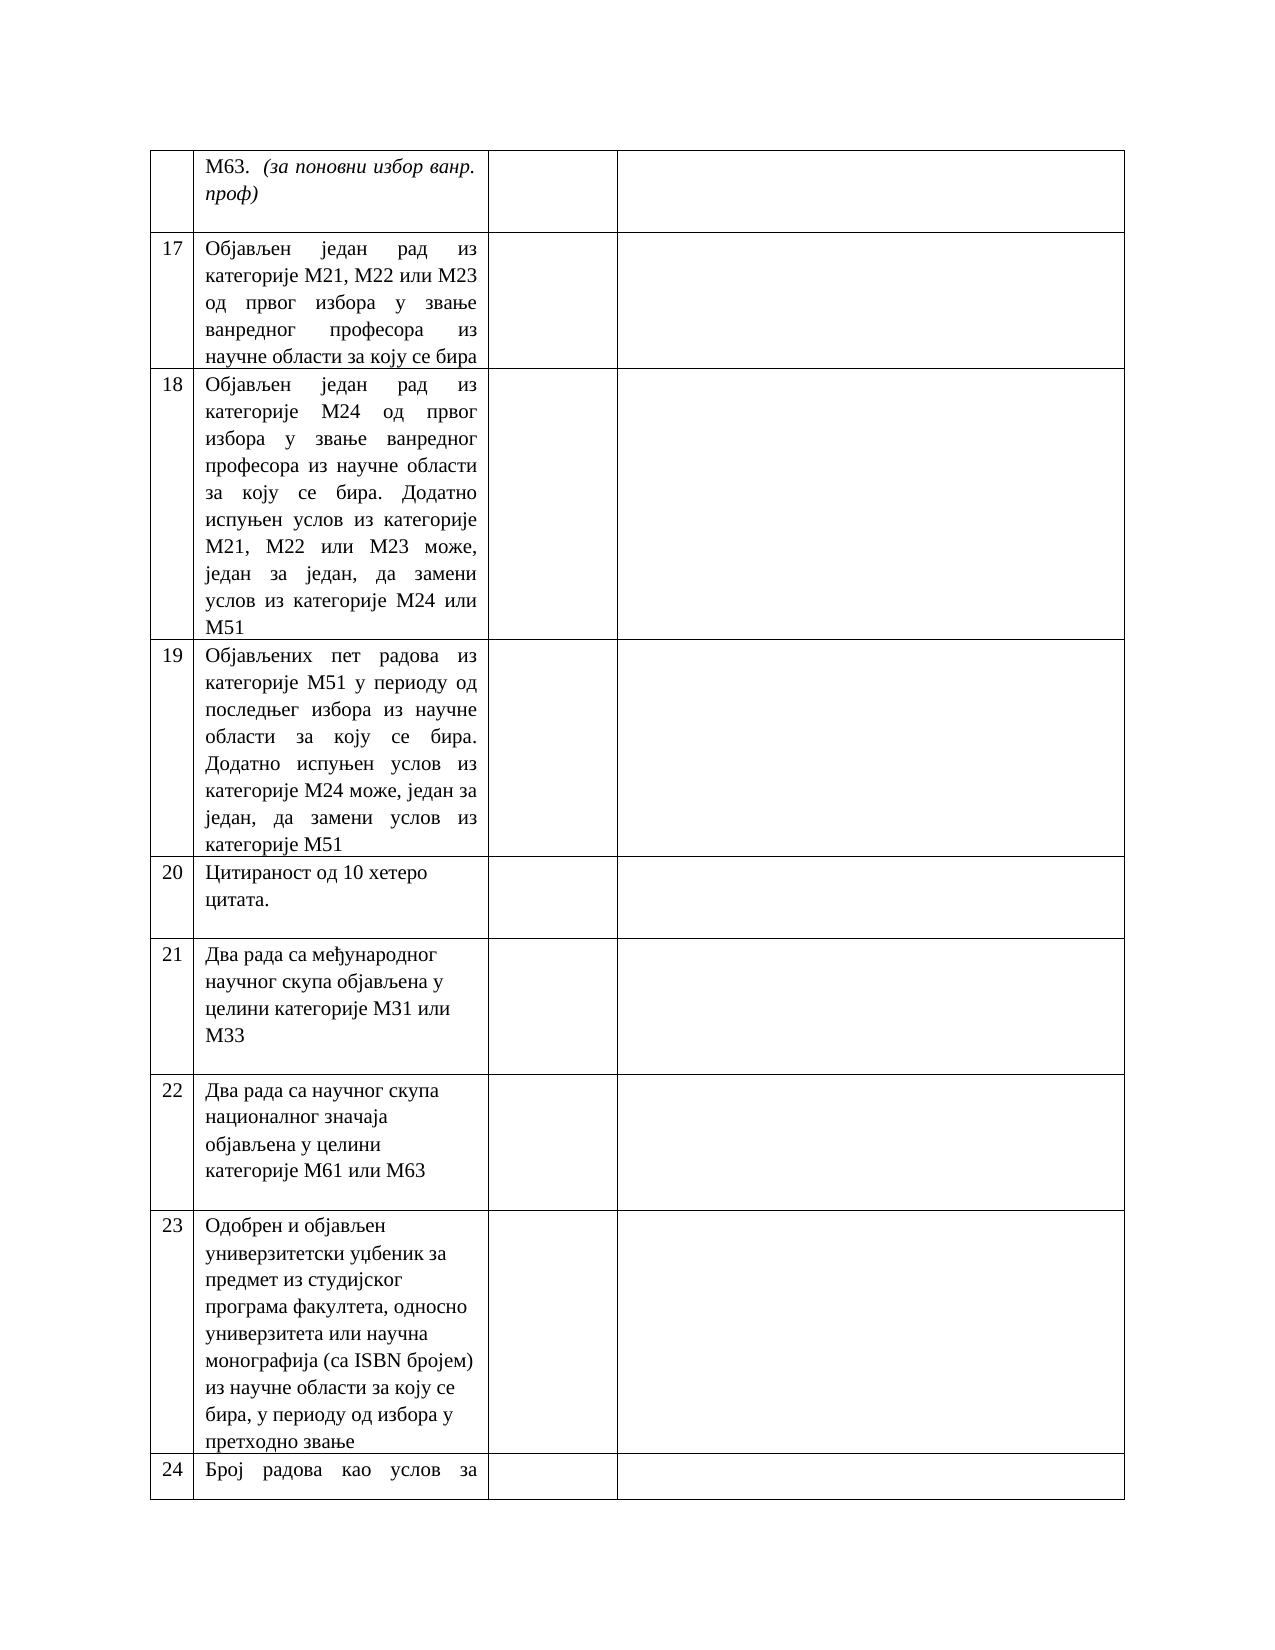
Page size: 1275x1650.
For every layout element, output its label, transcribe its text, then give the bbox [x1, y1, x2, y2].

table_cell 24 [151, 1454, 193, 1499]
table_cell [489, 1211, 617, 1453]
table_cell [489, 369, 617, 639]
table_cell [618, 151, 1124, 232]
table_cell Два рада са научног скупа националног значаја објављена у целини категорије М61 или М63 [194, 1075, 488, 1209]
table_cell [618, 233, 1124, 368]
table_cell 19 [151, 640, 193, 856]
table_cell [194, 151, 488, 232]
table_cell [489, 640, 617, 856]
table_cell [618, 640, 1124, 856]
table_cell 17 [151, 233, 193, 368]
table_cell Одобрен и објављен универзитетски уџбеник за предмет из студијског програма факултета, односно универзитета или научна монографија (са ISBN бројем) из научне области за коју се бира, у периоду од избора у претходно звање [194, 1211, 488, 1453]
table_cell 23 [151, 1211, 193, 1453]
table_cell [618, 1211, 1124, 1453]
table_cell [194, 1454, 488, 1499]
table_cell [618, 857, 1124, 938]
table_cell [618, 369, 1124, 639]
table_cell 21 [151, 939, 193, 1073]
table_cell Објављених пет радова из категорије М51 у периоду од последњег избора из научне области за коју се бира. Додатно испуњен услов из категорије М24 може, један за један, да замени услов из категорије М51 [194, 640, 488, 856]
table_cell [618, 939, 1124, 1073]
table_cell [489, 233, 617, 368]
table_cell Објављен један рад из категорије М21, М22 или М23 од првог избора у звање ванредног професора из научне области за коју се бира [194, 233, 488, 368]
table_cell 18 [151, 369, 193, 639]
table_cell [489, 1075, 617, 1209]
table_cell Цитираност од 10 xeтepo цитата. [194, 857, 488, 938]
table_cell Два рада са међународног научног скупа објављена у целини категорије М31 или М33 [194, 939, 488, 1073]
table_cell 16 [151, 151, 193, 232]
table_cell Објављен један рад из категорије М24 од првог избора у звање ванредног професора из научне области за коју се бира. Додатно испуњен услов из категорије М21, М22 или М23 може, један за један, да замени услов из категорије М24 или М51 [194, 369, 488, 639]
table_cell [618, 1075, 1124, 1209]
table_cell [489, 857, 617, 938]
table_cell [489, 151, 617, 232]
table_cell [489, 939, 617, 1073]
table_cell [489, 1454, 617, 1499]
table_cell 22 [151, 1075, 193, 1209]
table_cell 20 [151, 857, 193, 938]
table_cell [618, 1454, 1124, 1499]
